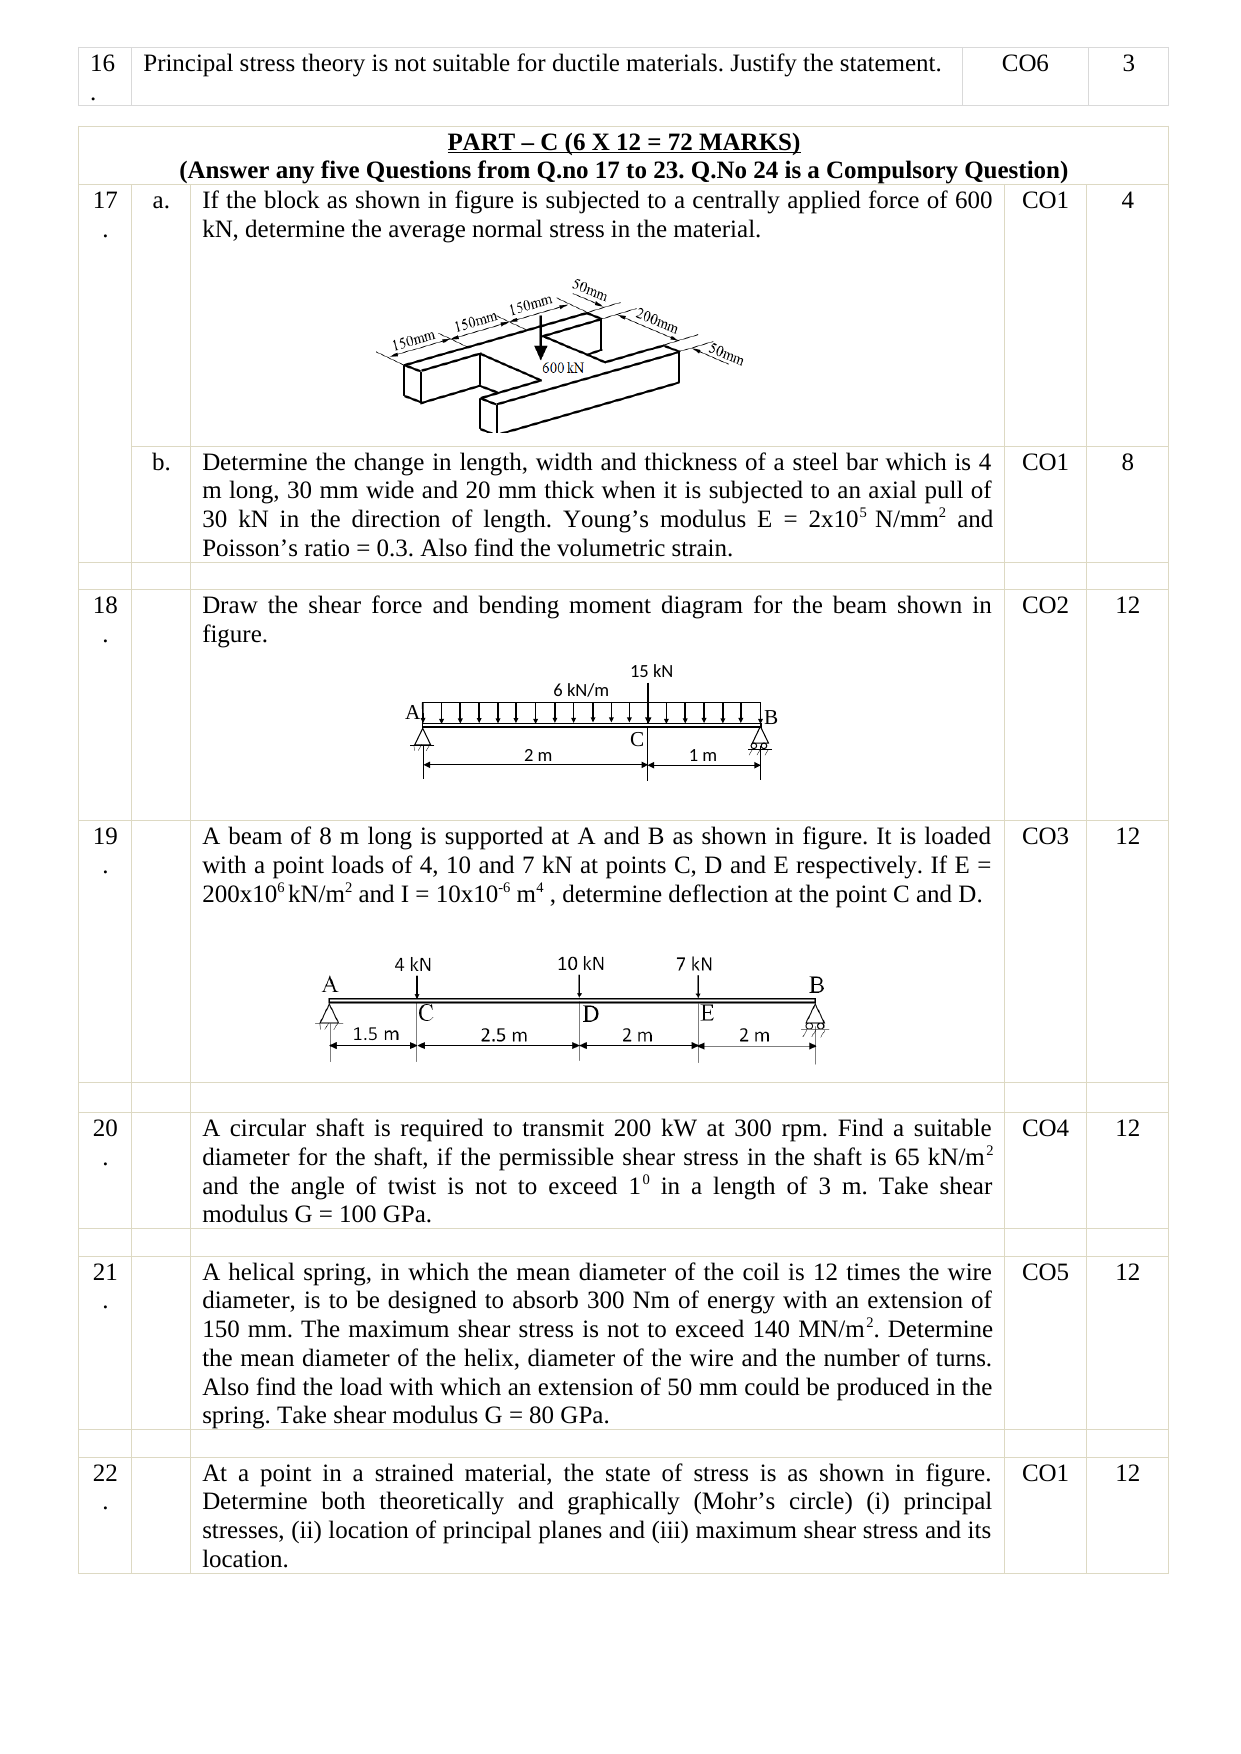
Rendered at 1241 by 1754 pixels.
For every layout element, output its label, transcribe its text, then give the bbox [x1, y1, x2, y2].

table_cell CO4 [1005, 1113, 1086, 1228]
table_cell [1087, 1229, 1168, 1256]
table_cell [132, 1257, 190, 1429]
table_cell b. [132, 447, 190, 562]
table_cell [132, 1083, 190, 1112]
table_cell Determine the change in length, width and thickness of a steel bar which is 4 m long, 30 mm wide and 20 mm thick when it is subjected to an axial pull of 30 kN in the direction of length. Young’s modulus E = 2x105 N/mm2 and Poisson’s ratio = 0.3. Also find the volumetric strain. [191, 447, 1004, 562]
table_cell [79, 1083, 131, 1112]
table_cell 12 [1087, 590, 1168, 820]
table_header PART – C (6 X 12 = 72 MARKS) (Answer any five Questions from Q.no 17 to 23. Q.No 24 is a Compulsory Question) [79, 127, 1168, 184]
table_cell 3 [1089, 48, 1168, 105]
table_cell [132, 1113, 190, 1228]
table_cell 22. [79, 1458, 131, 1573]
table_cell 4 [1087, 185, 1168, 446]
table_cell 21. [79, 1257, 131, 1429]
table_cell [1087, 1430, 1168, 1457]
table_cell 16. [79, 48, 131, 105]
table_cell CO2 [1005, 590, 1086, 820]
table_cell 12 [1087, 1458, 1168, 1573]
table_cell [132, 563, 190, 589]
table_cell A circular shaft is required to transmit 200 kW at 300 rpm. Find a suitable diameter for the shaft, if the permissible shear stress in the shaft is 65 kN/m2 and the angle of twist is not to exceed 10 in a length of 3 m. Take shear modulus G = 100 GPa. [191, 1113, 1004, 1228]
table_cell Draw the shear force and bending moment diagram for the beam shown in figure. [191, 590, 1004, 820]
table_cell [132, 1458, 190, 1573]
table_cell A beam of 8 m long is supported at A and B as shown in figure. It is loaded with a point loads of 4, 10 and 7 kN at points C, D and E respectively. If E = 200x106 kN/m2 and I = 10x10-6 m4 , determine deflection at the point C and D. [191, 821, 1004, 1082]
table_cell [191, 563, 1004, 589]
picture [306, 944, 839, 1065]
table_cell CO1 [1005, 1458, 1086, 1573]
table_cell 12 [1087, 1257, 1168, 1429]
table_cell [132, 821, 190, 1082]
table_cell 18. [79, 590, 131, 820]
table_cell [79, 563, 131, 589]
table_cell CO3 [1005, 821, 1086, 1082]
table_cell Principal stress theory is not suitable for ductile materials. Justify the statement. [132, 48, 962, 105]
table_cell 19. [79, 821, 131, 1082]
table_cell [1005, 1229, 1086, 1256]
table_cell [1087, 1083, 1168, 1112]
table_cell [79, 1229, 131, 1256]
table_cell a. [132, 185, 190, 446]
table_cell CO5 [1005, 1257, 1086, 1429]
table_cell [191, 1083, 1004, 1112]
table_cell CO1 [1005, 185, 1086, 446]
table_cell [1087, 563, 1168, 589]
table_cell 17. [79, 185, 131, 562]
table_cell [132, 590, 190, 820]
table_cell [79, 1430, 131, 1457]
table_cell [1005, 1083, 1086, 1112]
table_cell If the block as shown in figure is subjected to a centrally applied force of 600 kN, determine the average normal stress in the material. [191, 185, 1004, 446]
table_cell A helical spring, in which the mean diameter of the coil is 12 times the wire diameter, is to be designed to absorb 300 Nm of energy with an extension of 150 mm. The maximum shear stress is not to exceed 140 MN/m2. Determine the mean diameter of the helix, diameter of the wire and the number of turns. Also find the load with which an extension of 50 mm could be produced in the spring. Take shear modulus G = 80 GPa. [191, 1257, 1004, 1429]
table_cell CO6 [963, 48, 1088, 105]
table_cell [1005, 1430, 1086, 1457]
table_cell [191, 1430, 1004, 1457]
table_cell 12 [1087, 821, 1168, 1082]
table_cell 20. [79, 1113, 131, 1228]
table_cell [191, 1229, 1004, 1256]
table_cell 8 [1087, 447, 1168, 562]
table_cell 12 [1087, 1113, 1168, 1228]
table_cell [132, 1229, 190, 1256]
table_cell [1005, 563, 1086, 589]
table_cell [132, 1430, 190, 1457]
table_cell CO1 [1005, 447, 1086, 562]
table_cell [191, 1458, 1004, 1573]
picture [376, 265, 756, 433]
